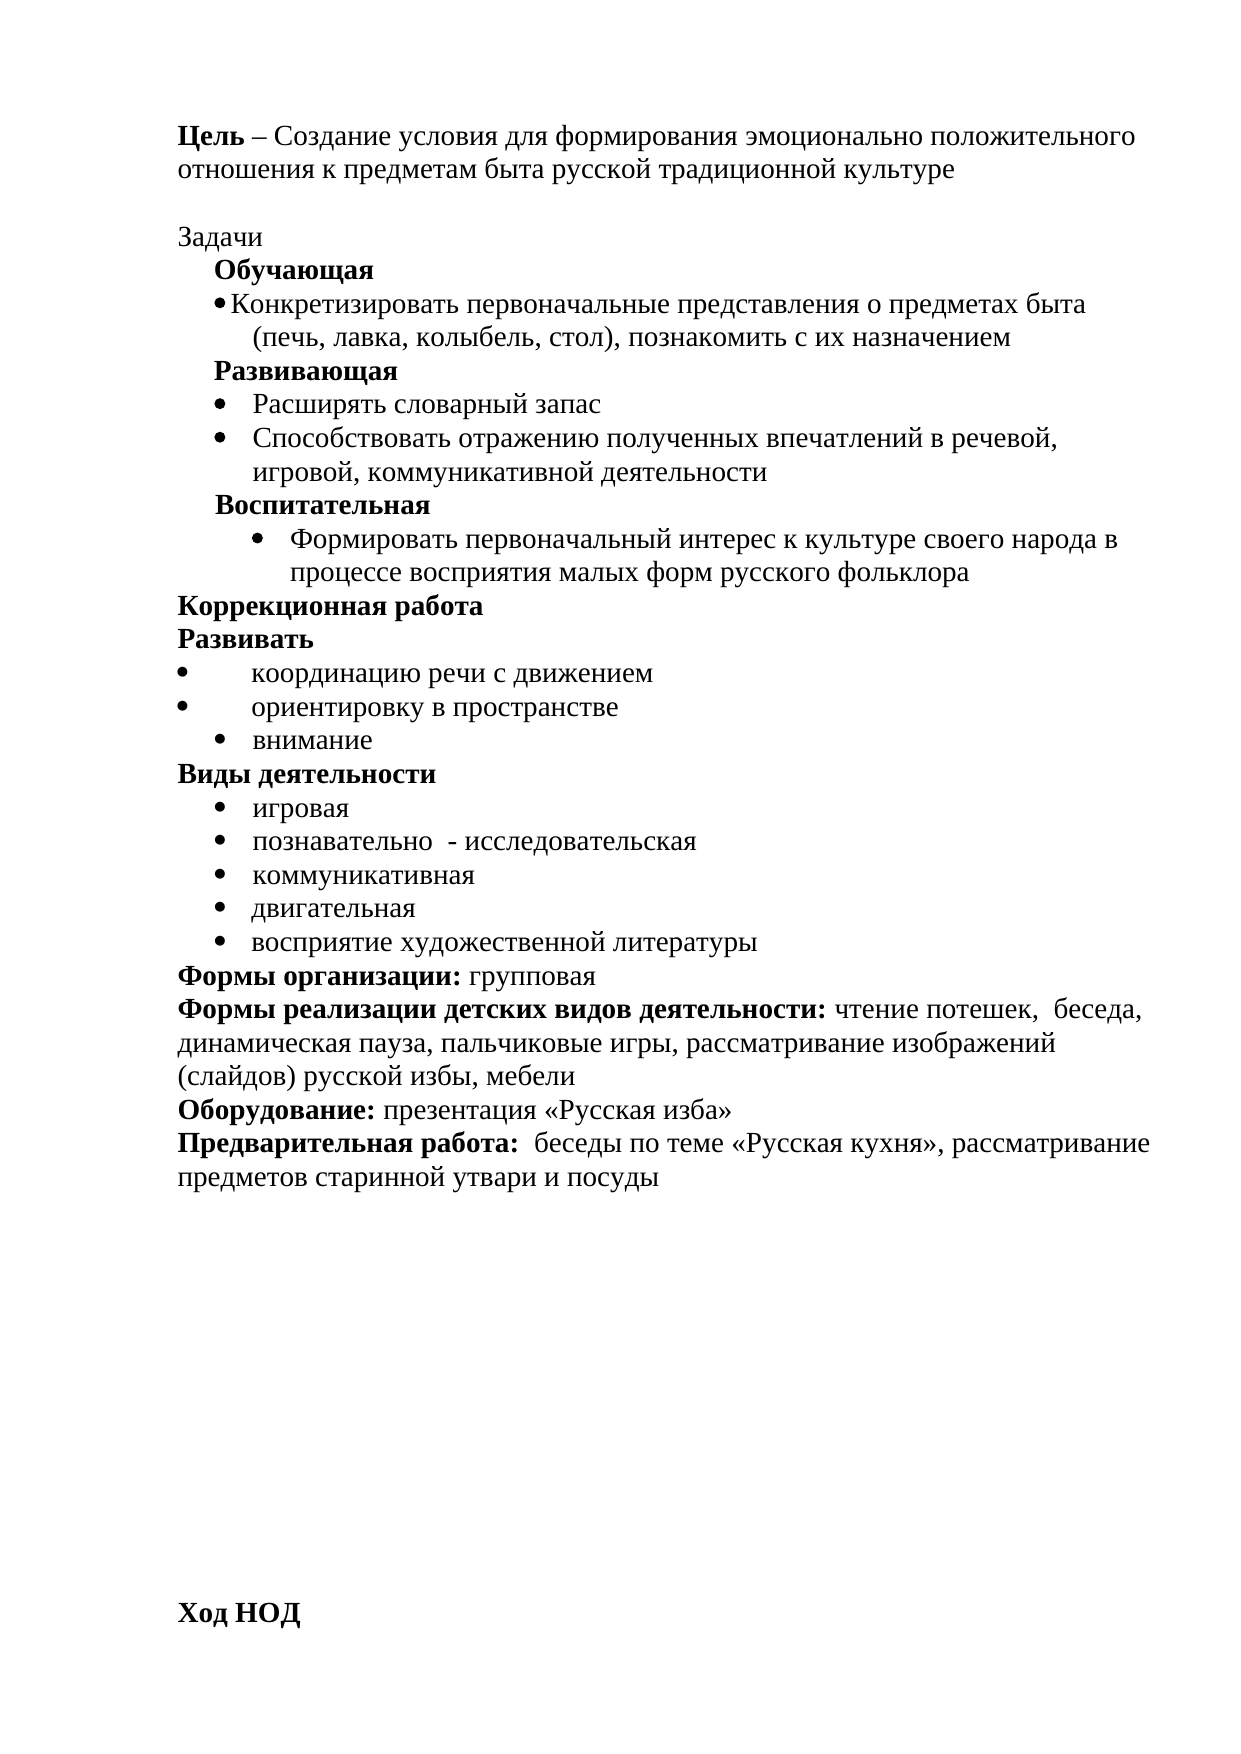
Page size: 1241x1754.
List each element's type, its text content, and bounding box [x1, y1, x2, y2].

text Обучающая [177, 252, 1152, 286]
list Расширять словарный запас [215, 387, 1152, 420]
text Виды деятельности [177, 756, 1152, 790]
text Оборудование: презентация «Русская изба» [177, 1092, 1152, 1126]
list двигательная [215, 891, 1152, 924]
list координацию речи с движением [177, 655, 1152, 689]
text Предварительная работа: беседы по теме «Русская кухня», рассматривание предметов старинной утвари и посуды [177, 1126, 1152, 1193]
text Развивающая [177, 353, 1152, 387]
list Конкретизировать первоначальные представления о предметах быта (печь, лавка, колыбель, стол), познакомить с их назначением [215, 286, 1152, 353]
text Ход НОД [177, 1595, 1152, 1629]
list коммуникативная [215, 857, 1152, 891]
list внимание [215, 722, 1152, 756]
list Формировать первоначальный интерес к культуре своего народа в процессе восприятия малых форм русского фольклора [252, 521, 1152, 588]
text Коррекционная работа [177, 588, 1152, 622]
list ориентировку в пространстве [177, 689, 1152, 722]
list познавательно - исследовательская [215, 823, 1152, 857]
text Развивать [177, 622, 1152, 655]
list восприятие художественной литературы [215, 924, 1152, 958]
list Способствовать отражению полученных впечатлений в речевой, игровой, коммуникативной деятельности [215, 420, 1152, 487]
text Формы организации: групповая [177, 958, 1152, 991]
list игровая [215, 790, 1152, 823]
text Формы реализации детских видов деятельности: чтение потешек, беседа, динамическая пауза, пальчиковые игры, рассматривание изображений (слайдов) русской избы, мебели [177, 991, 1152, 1092]
text Цель – Создание условия для формирования эмоционально положительного отношения к предметам быта русской традиционной культуре [177, 118, 1152, 185]
text Задачи [177, 219, 1152, 252]
text Воспитательная [215, 487, 1152, 521]
